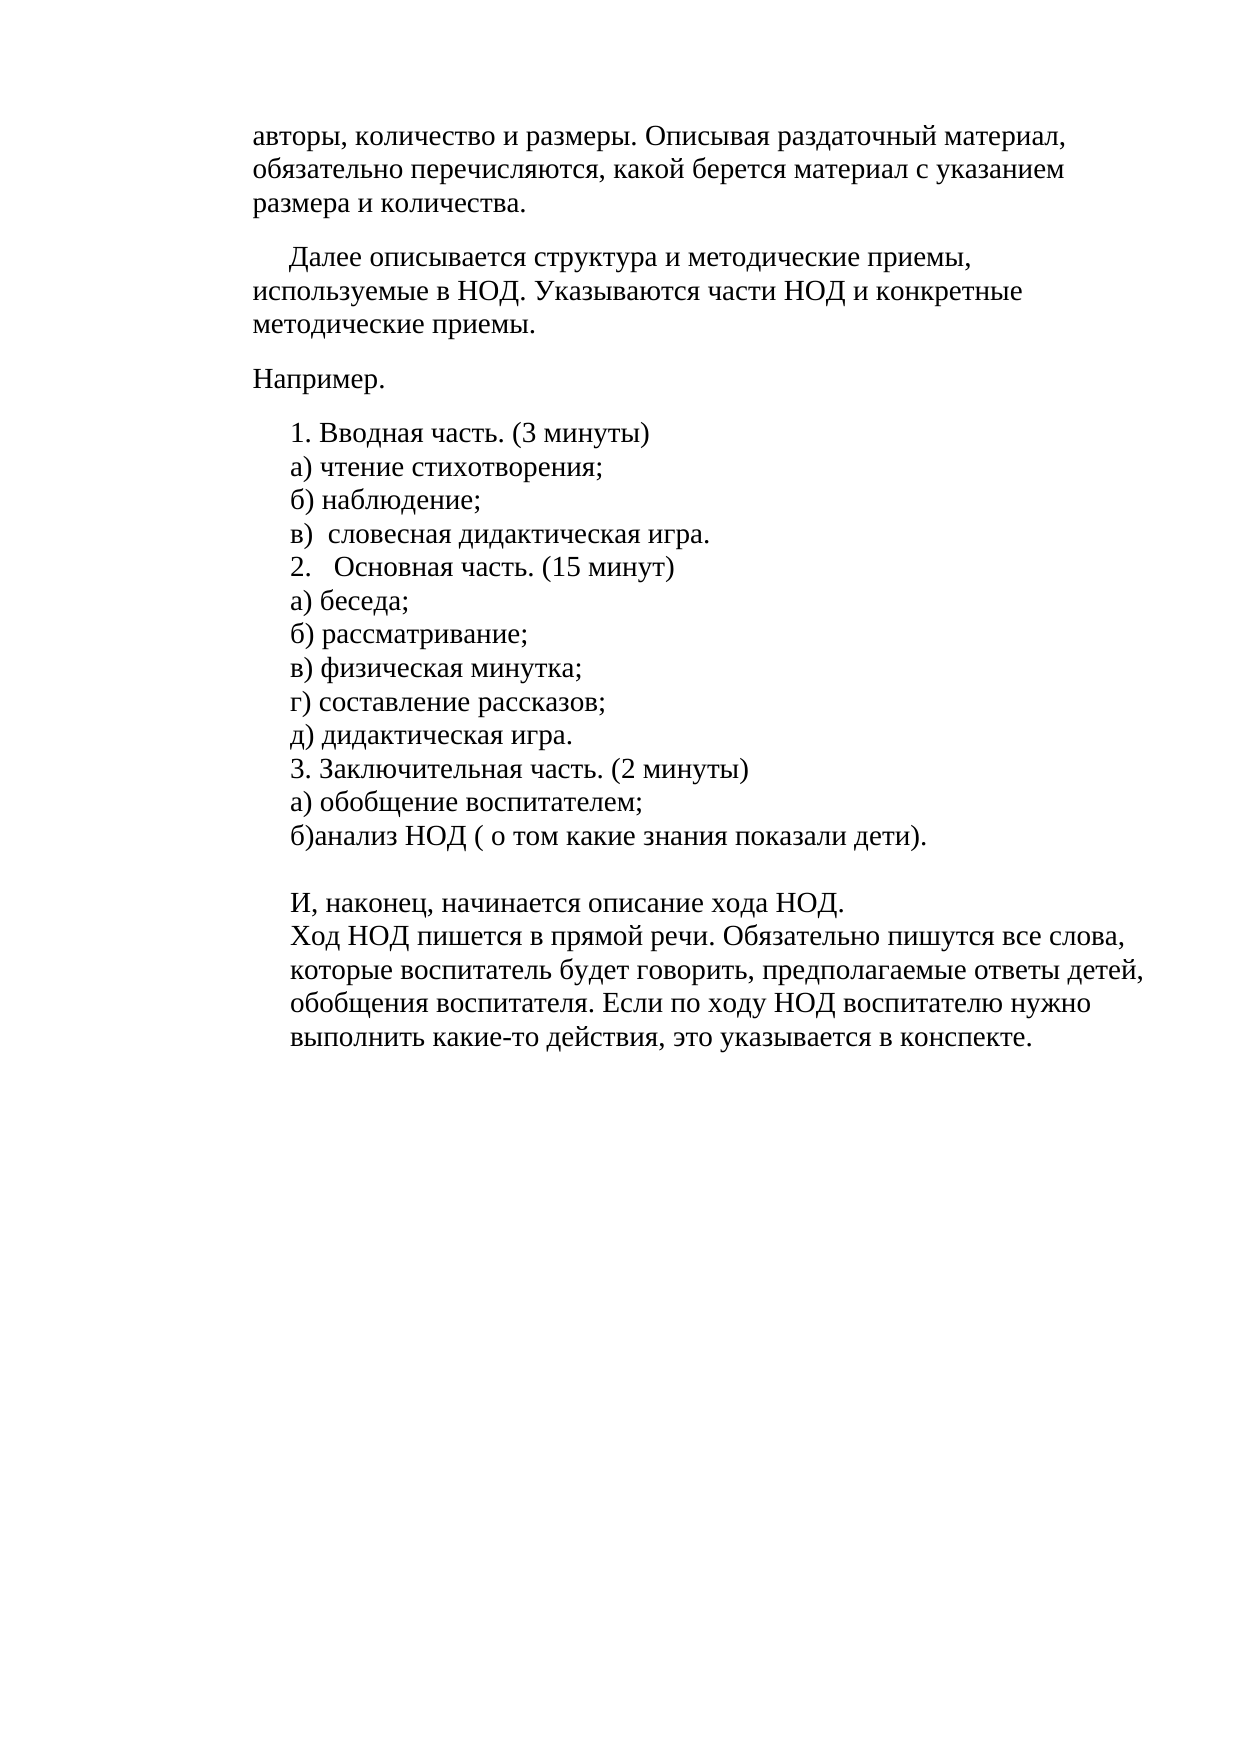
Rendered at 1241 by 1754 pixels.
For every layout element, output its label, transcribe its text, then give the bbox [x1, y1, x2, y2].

list б) рассматривание; [290, 617, 1152, 650]
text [252, 118, 1152, 219]
list Ход НОД пишется в прямой речи. Обязательно пишутся все слова, которые воспитатель будет говорить, предполагаемые ответы детей, обобщения воспитателя. Если по ходу НОД воспитателю нужно выполнить какие-то действия, это указывается в конспекте. [290, 918, 1152, 1053]
list И, наконец, начинается описание хода НОД. [290, 885, 1152, 918]
list б) наблюдение; [290, 482, 1152, 516]
list 3. Заключительная часть. (2 минуты) [290, 751, 1152, 784]
list а) обобщение воспитателем; [290, 784, 1152, 818]
list д) дидактическая игра. [290, 717, 1152, 751]
list в) физическая минутка; [290, 650, 1152, 684]
list а) беседа; [290, 583, 1152, 617]
list г) составление рассказов; [290, 684, 1152, 717]
list а) чтение стихотворения; [290, 449, 1152, 482]
list 1. Вводная часть. (3 минуты) [290, 415, 1152, 449]
list 2. Основная часть. (15 минут) [290, 549, 1152, 583]
list в) словесная дидактическая игра. [290, 516, 1152, 549]
text Далее описывается структура и методические приемы, используемые в НОД. Указываются части НОД и конкретные методические приемы. [252, 239, 1152, 340]
list б)анализ НОД ( о том какие знания показали дети). [290, 818, 1152, 851]
text Например. [252, 361, 1152, 394]
